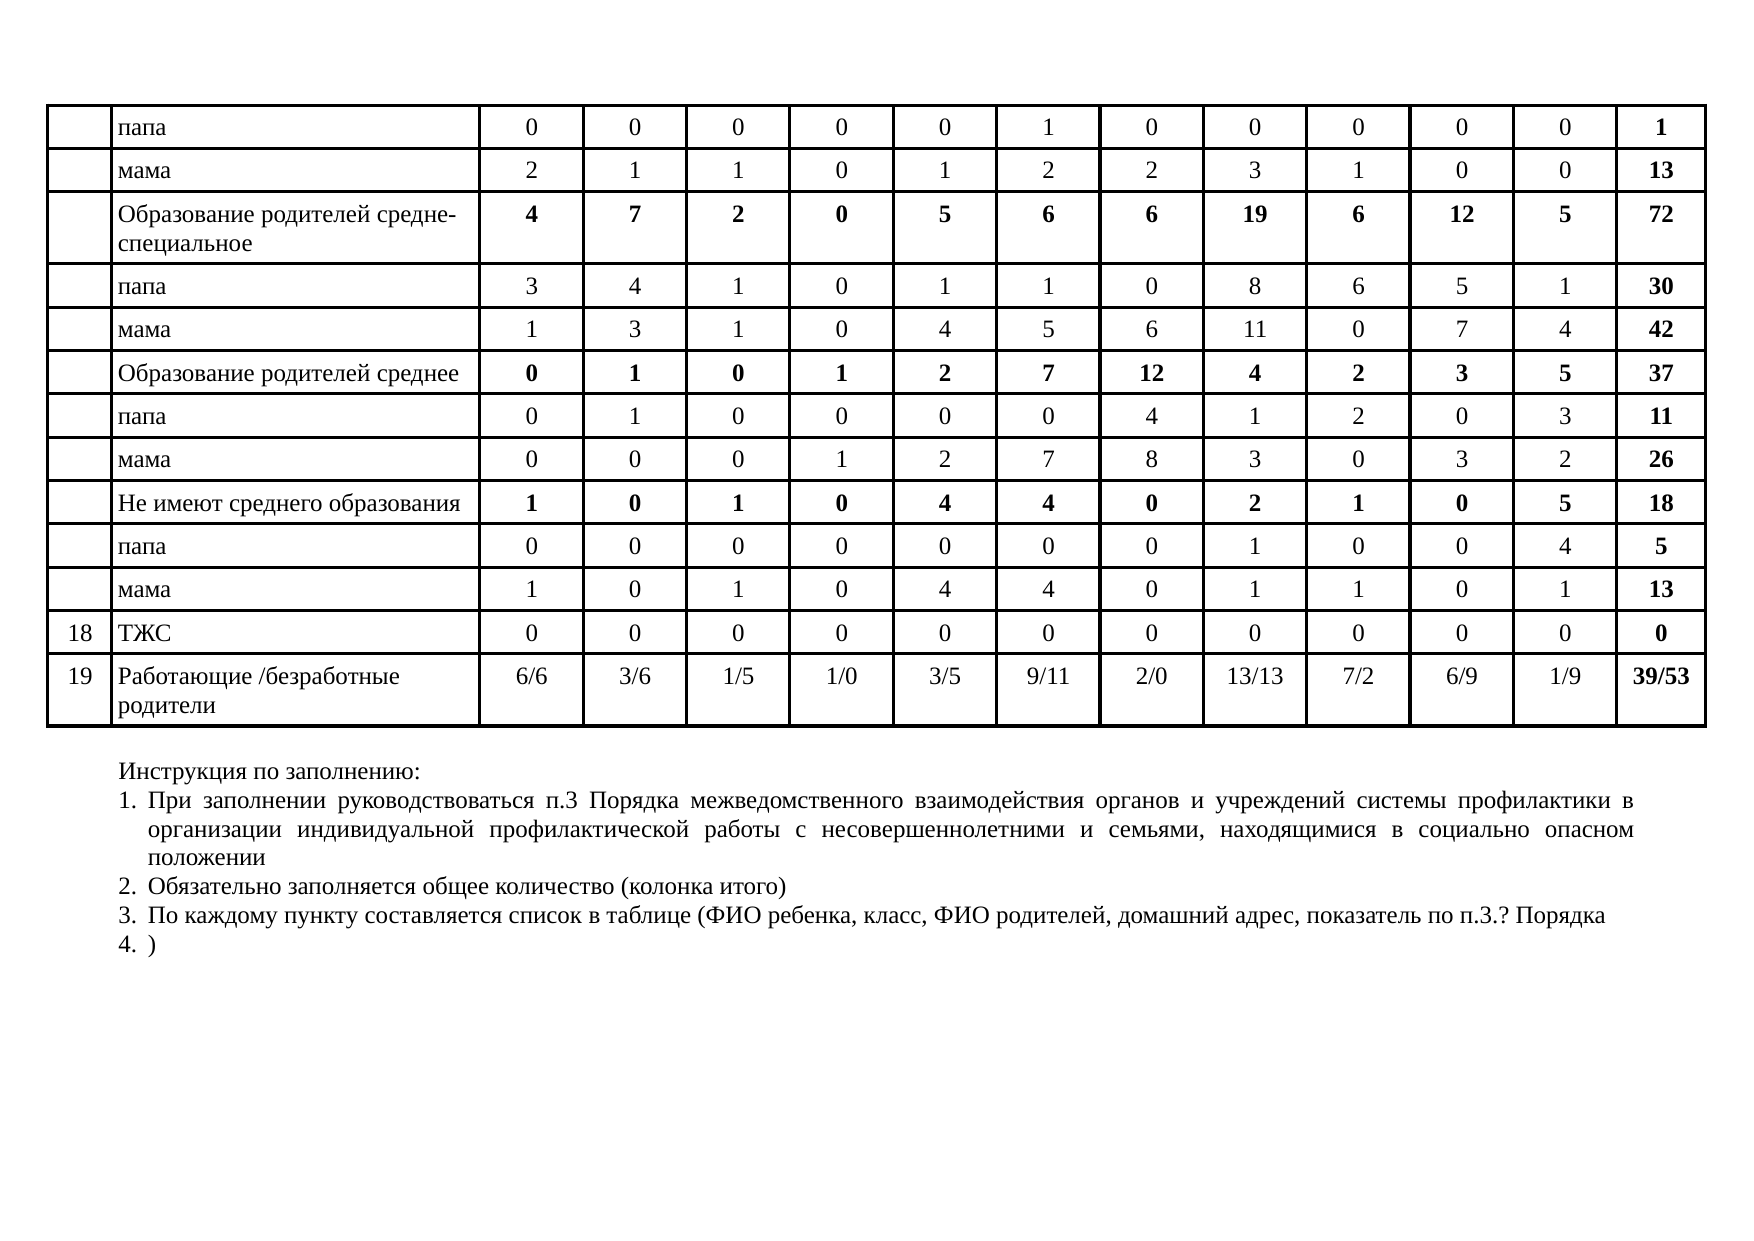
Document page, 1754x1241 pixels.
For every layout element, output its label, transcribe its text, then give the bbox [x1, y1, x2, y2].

table_cell 5 [1515, 482, 1615, 522]
table_cell 0 [791, 482, 892, 522]
table_cell 1 [895, 150, 995, 190]
table_cell [49, 107, 110, 147]
table_cell 1/9 [1515, 655, 1615, 724]
table_cell папа [113, 525, 478, 566]
table_cell 0 [688, 612, 788, 652]
table_cell 18 [49, 612, 110, 652]
table_cell 3 [1412, 439, 1512, 479]
table_cell 0 [1412, 612, 1512, 652]
table_cell 0 [791, 309, 892, 349]
table_cell 0 [1515, 107, 1615, 147]
table_cell 1 [688, 482, 788, 522]
table_cell 3 [481, 265, 582, 306]
table_cell 6 [1308, 193, 1408, 262]
table_cell 0 [1308, 309, 1408, 349]
table_cell 0 [1205, 612, 1305, 652]
table_cell Не имеют среднего образования [113, 482, 478, 522]
table_cell 4 [998, 569, 1098, 609]
table_cell 0 [1412, 395, 1512, 436]
table_cell 2 [895, 352, 995, 392]
table_cell 0 [688, 439, 788, 479]
table_cell 7 [1412, 309, 1512, 349]
table_cell 0 [688, 352, 788, 392]
table_cell 12 [1102, 352, 1202, 392]
table_cell 4 [998, 482, 1098, 522]
table_cell 2 [688, 193, 788, 262]
table_cell 1 [1205, 569, 1305, 609]
table_cell Образование родителей средне-специальное [113, 193, 478, 262]
table_cell 42 [1618, 309, 1704, 349]
table_cell 12 [1412, 193, 1512, 262]
table_cell 2 [481, 150, 582, 190]
table_cell 11 [1618, 395, 1704, 436]
table_cell 0 [791, 265, 892, 306]
table_cell 0 [688, 395, 788, 436]
table_cell 0 [791, 107, 892, 147]
table_cell 3 [1205, 439, 1305, 479]
table_cell 0 [998, 395, 1098, 436]
table_cell 18 [1618, 482, 1704, 522]
table_cell 1 [895, 265, 995, 306]
table_cell 4 [895, 482, 995, 522]
table_cell 6/9 [1412, 655, 1512, 724]
table_cell 3/5 [895, 655, 995, 724]
table_cell 1/0 [791, 655, 892, 724]
table_cell [49, 150, 110, 190]
table_cell 19 [1205, 193, 1305, 262]
table_cell 0 [1102, 569, 1202, 609]
table_cell 1 [481, 569, 582, 609]
table_cell 0 [895, 107, 995, 147]
table_cell 1 [688, 309, 788, 349]
table_cell 2 [1102, 150, 1202, 190]
table_cell 1 [1515, 569, 1615, 609]
table_cell 2/0 [1102, 655, 1202, 724]
table_cell мама [113, 150, 478, 190]
table_cell папа [113, 395, 478, 436]
table_cell 0 [998, 612, 1098, 652]
table_cell 39/53 [1618, 655, 1704, 724]
table_cell 1 [1205, 525, 1305, 566]
table_cell 0 [585, 569, 685, 609]
table_cell 0 [1515, 150, 1615, 190]
table_cell ТЖС [113, 612, 478, 652]
table_cell 0 [481, 439, 582, 479]
table_cell 1 [1308, 150, 1408, 190]
table_cell 2 [895, 439, 995, 479]
table_cell 37 [1618, 352, 1704, 392]
table_cell 0 [585, 525, 685, 566]
table_cell 0 [1102, 482, 1202, 522]
table_cell 0 [1308, 439, 1408, 479]
table_cell 7 [585, 193, 685, 262]
table_cell 0 [1618, 612, 1704, 652]
table_cell 0 [481, 525, 582, 566]
table_cell мама [113, 439, 478, 479]
table_cell 1/5 [688, 655, 788, 724]
table_cell 0 [791, 525, 892, 566]
table_cell [49, 352, 110, 392]
table_cell 0 [585, 439, 685, 479]
table_cell 0 [688, 107, 788, 147]
table_cell 1 [688, 569, 788, 609]
table_cell 6/6 [481, 655, 582, 724]
table_cell 3/6 [585, 655, 685, 724]
table_cell 0 [1102, 612, 1202, 652]
table_cell 3 [585, 309, 685, 349]
table_cell 4 [1515, 525, 1615, 566]
table_cell 0 [585, 482, 685, 522]
table_cell 19 [49, 655, 110, 724]
table_cell 8 [1205, 265, 1305, 306]
table_cell [49, 193, 110, 262]
table_cell 0 [688, 525, 788, 566]
table_cell [49, 265, 110, 306]
table_cell 2 [1205, 482, 1305, 522]
table_cell 2 [1308, 352, 1408, 392]
table_cell 9/11 [998, 655, 1098, 724]
table_cell 1 [585, 395, 685, 436]
table_cell 11 [1205, 309, 1305, 349]
table_cell 1 [688, 150, 788, 190]
table_cell 1 [791, 439, 892, 479]
table_cell 1 [481, 482, 582, 522]
table_cell 1 [998, 107, 1098, 147]
table_cell 1 [481, 309, 582, 349]
table_cell Образование родителей среднее [113, 352, 478, 392]
table_cell 0 [585, 107, 685, 147]
table_cell 7 [998, 352, 1098, 392]
table_cell 0 [1412, 482, 1512, 522]
table_cell 72 [1618, 193, 1704, 262]
table_cell 26 [1618, 439, 1704, 479]
list ) [118, 929, 1636, 957]
table_cell папа [113, 107, 478, 147]
table_cell 0 [1515, 612, 1615, 652]
table_cell 13/13 [1205, 655, 1305, 724]
table_cell 4 [1205, 352, 1305, 392]
table_cell [49, 395, 110, 436]
table_cell 0 [1205, 107, 1305, 147]
table_cell 6 [998, 193, 1098, 262]
table_cell 7 [998, 439, 1098, 479]
table_cell 3 [1205, 150, 1305, 190]
table_cell папа [113, 265, 478, 306]
table_cell [49, 525, 110, 566]
table_cell 1 [1308, 569, 1408, 609]
table_cell мама [113, 569, 478, 609]
table_cell 0 [895, 525, 995, 566]
table_cell 3 [1515, 395, 1615, 436]
table_cell 0 [481, 612, 582, 652]
table_cell [49, 482, 110, 522]
table_cell 4 [1515, 309, 1615, 349]
table_cell 0 [1308, 612, 1408, 652]
table_cell 13 [1618, 150, 1704, 190]
table_cell 1 [1205, 395, 1305, 436]
table_cell 0 [481, 352, 582, 392]
table_cell 0 [791, 612, 892, 652]
table_cell 0 [1412, 107, 1512, 147]
table_cell 1 [791, 352, 892, 392]
table_cell 13 [1618, 569, 1704, 609]
table_cell 7/2 [1308, 655, 1408, 724]
table_cell 4 [585, 265, 685, 306]
table_cell [49, 439, 110, 479]
table_cell 5 [998, 309, 1098, 349]
table_cell 1 [1308, 482, 1408, 522]
table_cell 0 [791, 395, 892, 436]
table_cell 1 [1618, 107, 1704, 147]
table_cell 0 [1308, 525, 1408, 566]
table_cell 6 [1308, 265, 1408, 306]
table_cell 0 [481, 395, 582, 436]
table_cell 5 [1515, 193, 1615, 262]
table_cell 0 [1102, 265, 1202, 306]
table_cell 0 [481, 107, 582, 147]
table_cell 1 [585, 352, 685, 392]
table_cell 2 [998, 150, 1098, 190]
table_cell 0 [791, 150, 892, 190]
table_cell 5 [1618, 525, 1704, 566]
table_cell 0 [1412, 525, 1512, 566]
table_cell 1 [688, 265, 788, 306]
table_cell 0 [998, 525, 1098, 566]
table_cell [49, 569, 110, 609]
table_cell 6 [1102, 193, 1202, 262]
table_cell 0 [1412, 569, 1512, 609]
table_cell 4 [895, 569, 995, 609]
table_cell 30 [1618, 265, 1704, 306]
table_cell мама [113, 309, 478, 349]
table_cell 3 [1412, 352, 1512, 392]
table_cell 2 [1515, 439, 1615, 479]
table_cell 5 [895, 193, 995, 262]
table_cell 4 [481, 193, 582, 262]
table_cell [49, 309, 110, 349]
table_cell 0 [1102, 107, 1202, 147]
table_cell 0 [1102, 525, 1202, 566]
table_cell 4 [895, 309, 995, 349]
table_cell 8 [1102, 439, 1202, 479]
list При заполнении руководствоваться п.3 Порядка межведомственного взаимодействия органов и учреждений системы профилактики в организации индивидуальной профилактической работы с несовершеннолетними и семьями, находящимися в социально опасном положении [118, 785, 1636, 871]
list По каждому пункту составляется список в таблице (ФИО ребенка, класс, ФИО родителей, домашний адрес, показатель по п.3.? Порядка [118, 900, 1636, 929]
table_cell 0 [895, 612, 995, 652]
table_cell 0 [1308, 107, 1408, 147]
table_cell 2 [1308, 395, 1408, 436]
table_cell 6 [1102, 309, 1202, 349]
list Обязательно заполняется общее количество (колонка итого) [118, 871, 1636, 900]
table_cell 5 [1412, 265, 1512, 306]
table_cell 1 [998, 265, 1098, 306]
table_cell 5 [1515, 352, 1615, 392]
text Инструкция по заполнению: [118, 756, 1636, 785]
table_cell 1 [1515, 265, 1615, 306]
table_cell 4 [1102, 395, 1202, 436]
table_cell 0 [791, 193, 892, 262]
table_cell 0 [791, 569, 892, 609]
table_cell 0 [585, 612, 685, 652]
table_cell Работающие /безработные родители [113, 655, 478, 724]
table_cell 0 [1412, 150, 1512, 190]
table_cell 1 [585, 150, 685, 190]
table_cell 0 [895, 395, 995, 436]
